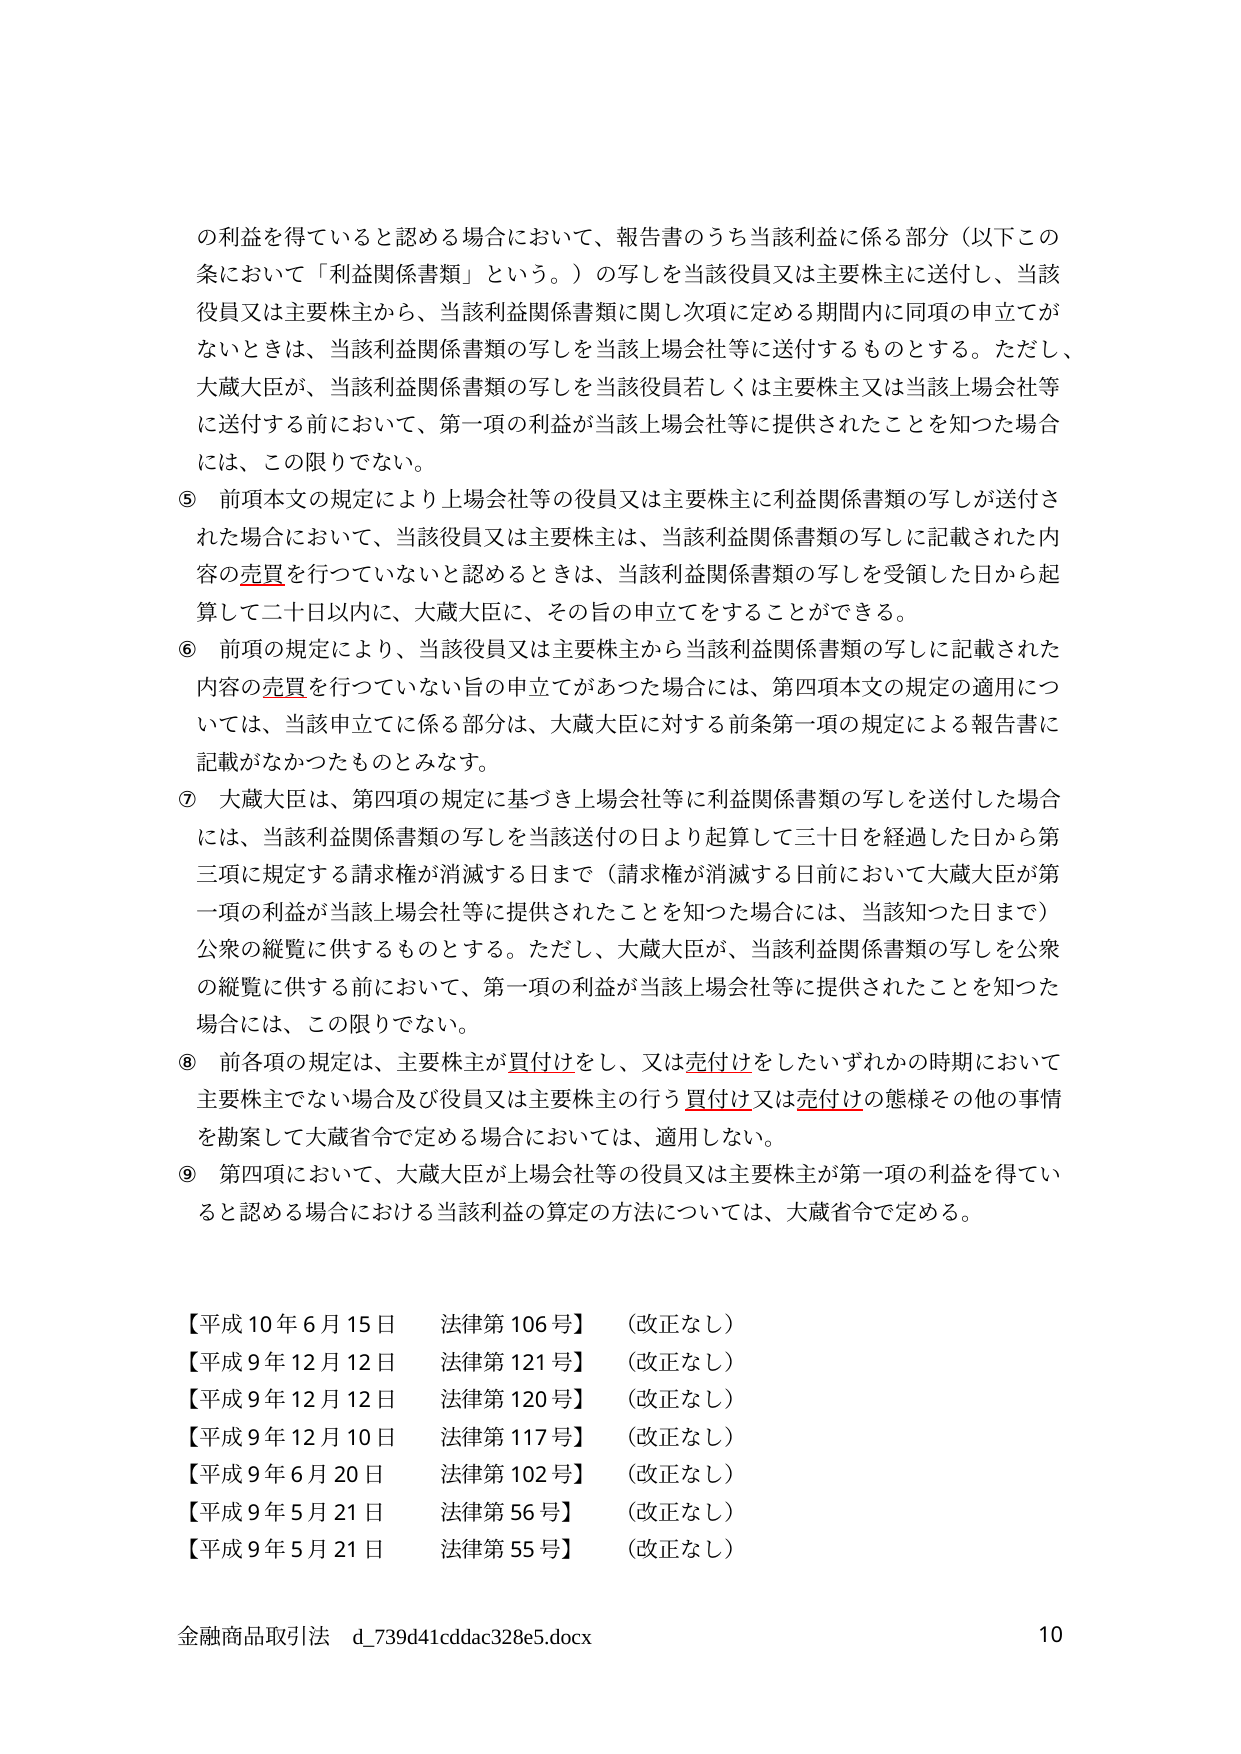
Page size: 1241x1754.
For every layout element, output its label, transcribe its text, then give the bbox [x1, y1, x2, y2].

text 【平成9年12月10日 法律第117号】 （改正なし） [177, 1417, 1063, 1454]
text ⑨ 第四項において、大蔵大臣が上場会社等の役員又は主要株主が第一項の利益を得ていると認める場合における当該利益の算定の方法については、大蔵省令で定める。 [177, 1154, 1063, 1229]
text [177, 217, 1063, 479]
text ⑧ 前各項の規定は、主要株主が買付けをし、又は売付けをしたいずれかの時期において主要株主でない場合及び役員又は主要株主の行う買付け又は売付けの態様その他の事情を勘案して大蔵省令で定める場合においては、適用しない。 [177, 1042, 1063, 1154]
text 【平成9年5月21日 法律第56号】 （改正なし） [177, 1492, 1063, 1529]
text 【平成9年12月12日 法律第120号】 （改正なし） [177, 1379, 1063, 1417]
text 【平成9年6月20日 法律第102号】 （改正なし） [177, 1454, 1063, 1492]
text 【平成10年6月15日 法律第106号】 （改正なし） [177, 1304, 1063, 1342]
text 【平成9年5月21日 法律第55号】 （改正なし） [177, 1529, 1063, 1567]
text ⑥ 前項の規定により、当該役員又は主要株主から当該利益関係書類の写しに記載された内容の売買を行つていない旨の申立てがあつた場合には、第四項本文の規定の適用については、当該申立てに係る部分は、大蔵大臣に対する前条第一項の規定による報告書に記載がなかつたものとみなす。 [177, 629, 1063, 779]
text ⑦ 大蔵大臣は、第四項の規定に基づき上場会社等に利益関係書類の写しを送付した場合には、当該利益関係書類の写しを当該送付の日より起算して三十日を経過した日から第三項に規定する請求権が消滅する日まで（請求権が消滅する日前において大蔵大臣が第一項の利益が当該上場会社等に提供されたことを知つた場合には、当該知つた日まで）公衆の縦覧に供するものとする。ただし、大蔵大臣が、当該利益関係書類の写しを公衆の縦覧に供する前において、第一項の利益が当該上場会社等に提供されたことを知つた場合には、この限りでない。 [177, 779, 1063, 1042]
text ⑤ 前項本文の規定により上場会社等の役員又は主要株主に利益関係書類の写しが送付された場合において、当該役員又は主要株主は、当該利益関係書類の写しに記載された内容の売買を行つていないと認めるときは、当該利益関係書類の写しを受領した日から起算して二十日以内に、大蔵大臣に、その旨の申立てをすることができる。 [177, 479, 1063, 629]
text 【平成9年12月12日 法律第121号】 （改正なし） [177, 1342, 1063, 1379]
